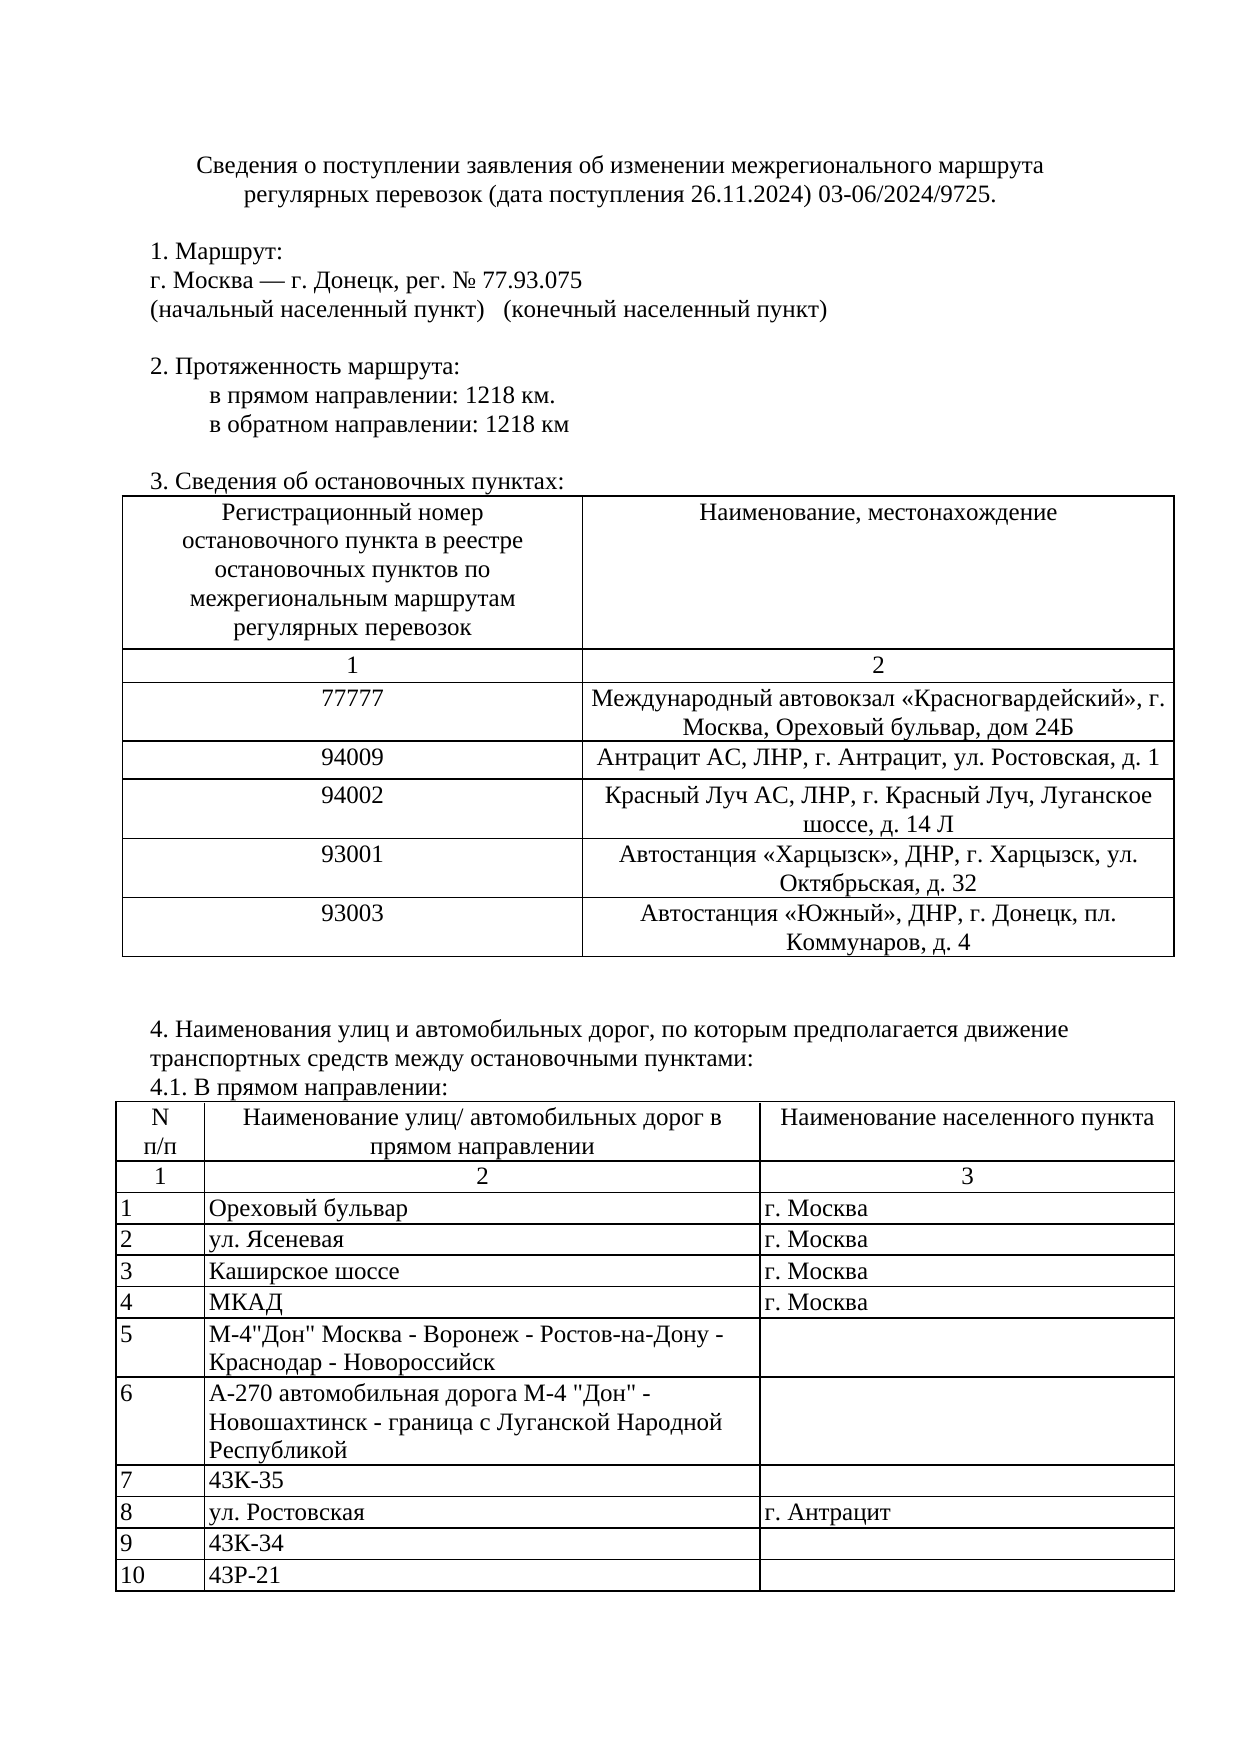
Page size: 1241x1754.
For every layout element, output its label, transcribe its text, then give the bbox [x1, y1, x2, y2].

table_header Наименование улиц/ автомобильных дорог в прямом направлении [205, 1102, 760, 1160]
table_cell 7 [117, 1466, 204, 1496]
table_cell 6 [117, 1378, 204, 1464]
table_cell г. Москва [761, 1193, 1174, 1223]
table_cell [761, 1378, 1174, 1464]
table_cell [761, 1560, 1174, 1590]
text 4.1. В прямом направлении: [150, 1072, 1090, 1101]
text 4. Наименования улиц и автомобильных дорог, по которым предполагается движение транспортных средств между остановочными пунктами: [150, 1014, 1090, 1072]
table_cell 93003 [123, 898, 582, 956]
table_cell Международный автовокзал «Красногвардейский», г. Москва, Ореховый бульвар, дом 24Б [583, 683, 1173, 740]
table_header Регистрационный номер остановочного пункта в реестре остановочных пунктов по межрегиональным маршрутам регулярных перевозок [123, 497, 582, 648]
table_cell 1 [117, 1162, 204, 1191]
table_cell ул. Ясеневая [205, 1225, 759, 1254]
table_cell М-4"Дон" Москва - Воронеж - Ростов-на-Дону - Краснодар - Новороссийск [205, 1319, 759, 1376]
table_cell Антрацит АС, ЛНР, г. Антрацит, ул. Ростовская, д. 1 [583, 742, 1173, 778]
table_cell 94002 [123, 780, 582, 837]
table_cell 2 [117, 1225, 204, 1254]
text 2. Протяженность маршрута: [150, 351, 1090, 380]
table_cell 94009 [123, 742, 582, 778]
table_cell 2 [583, 650, 1173, 681]
table_cell г. Москва [761, 1225, 1174, 1254]
table_cell 4 [117, 1287, 204, 1317]
table_cell 43Р-21 [205, 1560, 759, 1590]
table_cell [761, 1466, 1174, 1496]
text (начальный населенный пункт) (конечный населенный пункт) [150, 294, 1090, 322]
table_cell Каширское шоссе [205, 1256, 759, 1286]
table_cell 3 [761, 1162, 1174, 1191]
table_cell г. Москва [761, 1256, 1174, 1286]
table_cell 43К-35 [205, 1466, 759, 1496]
table_cell 1 [123, 650, 582, 681]
table_cell А-270 автомобильная дорога М-4 "Дон" - Новошахтинск - граница с Луганской Народной Республикой [205, 1378, 759, 1464]
table_cell г. Москва [761, 1287, 1174, 1317]
table_cell 8 [117, 1497, 204, 1527]
table_cell МКАД [205, 1287, 759, 1317]
text 1. Маршрут: [150, 236, 1090, 265]
table_cell г. Антрацит [761, 1497, 1174, 1527]
table_cell 77777 [123, 683, 582, 740]
table_cell Красный Луч АС, ЛНР, г. Красный Луч, Луганское шоссе, д. 14 Л [583, 780, 1173, 837]
table_header Наименование населенного пункта [761, 1102, 1174, 1160]
table_cell 9 [117, 1529, 204, 1558]
table_cell 5 [117, 1319, 204, 1376]
table_cell 1 [117, 1193, 204, 1223]
table_header N п/п [117, 1102, 204, 1160]
table_cell [761, 1529, 1174, 1558]
text г. Москва — г. Донецк, рег. № 77.93.075 [150, 265, 1090, 294]
table_cell 10 [117, 1560, 204, 1590]
table_cell [761, 1319, 1174, 1376]
table_cell ул. Ростовская [205, 1497, 759, 1527]
text в прямом направлении: 1218 км. [150, 380, 1090, 409]
table_cell 2 [205, 1162, 759, 1191]
table_cell Автостанция «Харцызск», ДНР, г. Харцызск, ул. Октябрьская, д. 32 [583, 839, 1173, 896]
table_header Наименование, местонахождение [583, 497, 1173, 648]
text 3. Сведения об остановочных пунктах: [150, 466, 1090, 495]
table_cell Ореховый бульвар [205, 1193, 759, 1223]
text в обратном направлении: 1218 км [150, 409, 1090, 437]
text Сведения о поступлении заявления об изменении межрегионального маршрута регулярных перевозок (дата поступления 26.11.2024) 03-06/2024/9725. [150, 150, 1090, 207]
table_cell 93001 [123, 839, 582, 896]
table_cell 3 [117, 1256, 204, 1286]
table_cell Автостанция «Южный», ДНР, г. Донецк, пл. Коммунаров, д. 4 [583, 898, 1173, 956]
table_cell 43К-34 [205, 1529, 759, 1558]
